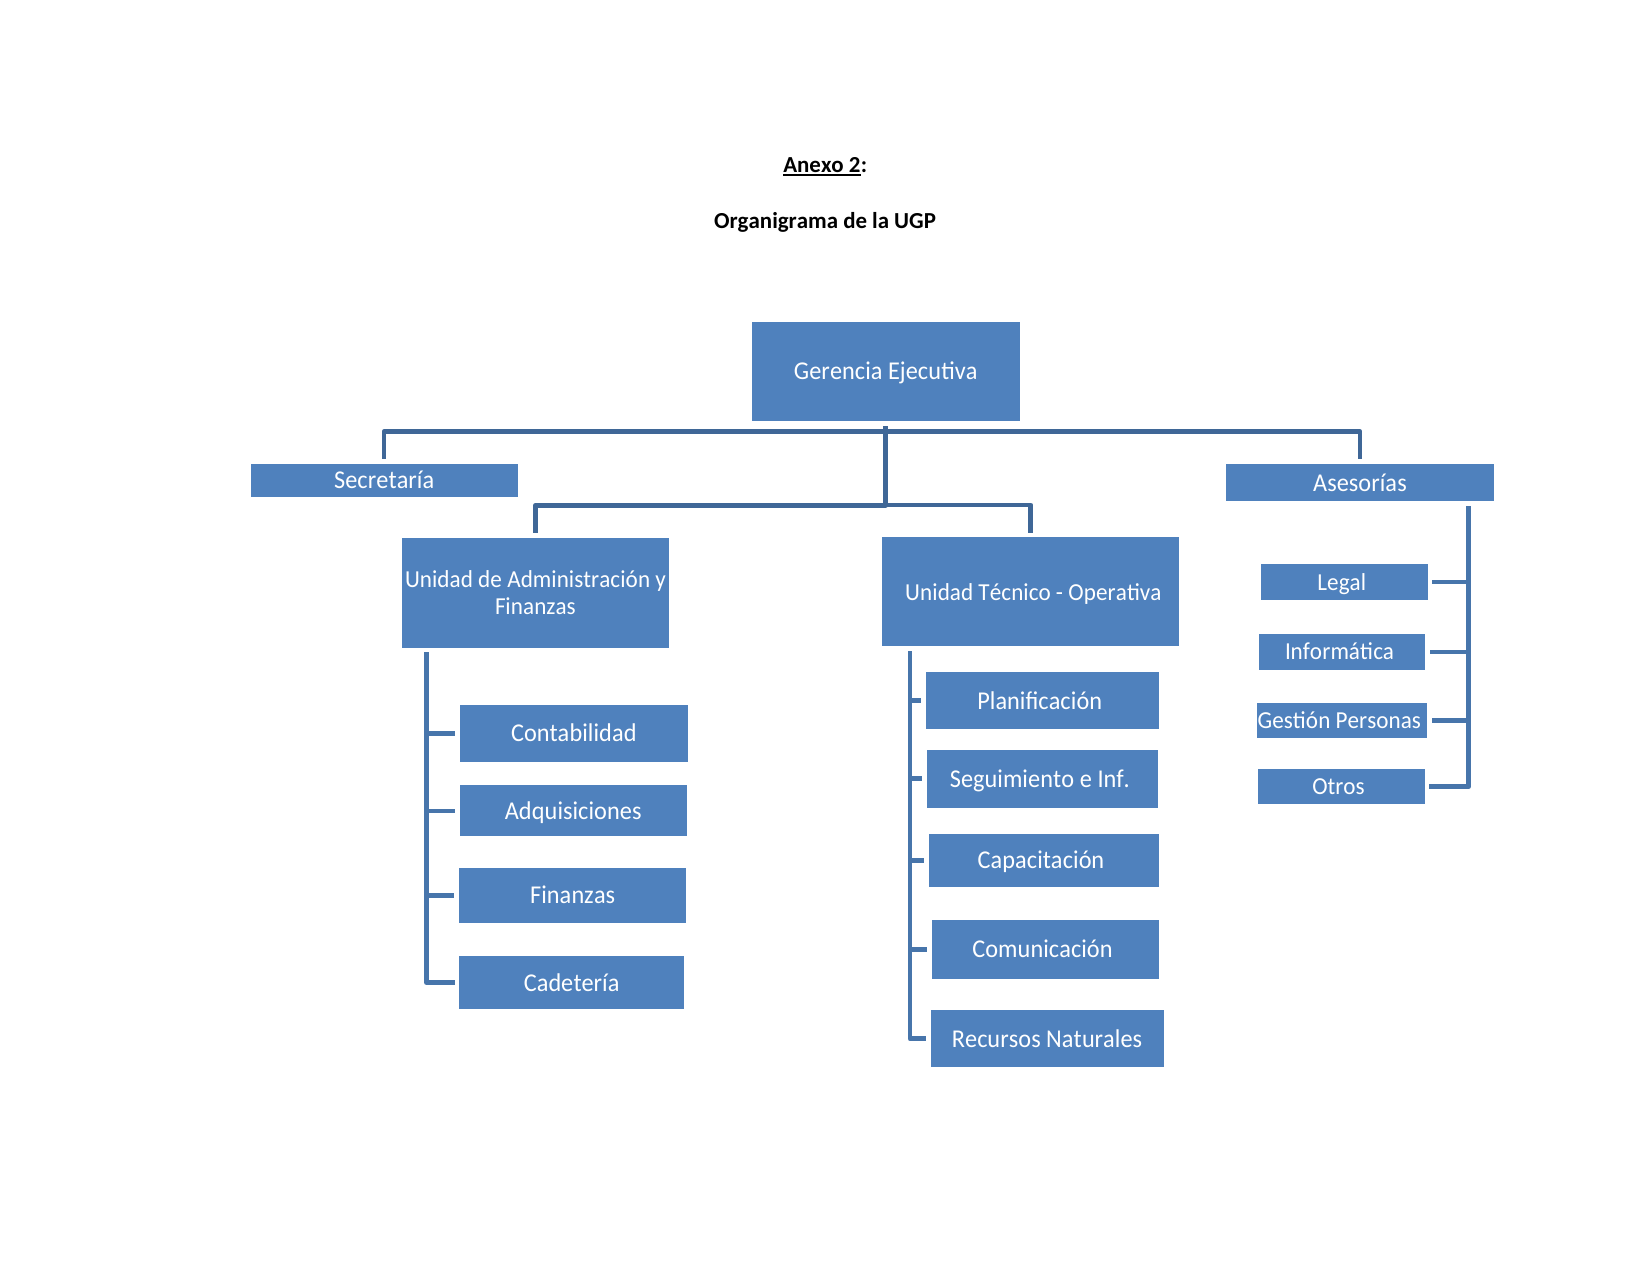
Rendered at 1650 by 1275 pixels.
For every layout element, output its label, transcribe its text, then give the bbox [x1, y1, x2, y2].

text Anexo 2: [150, 150, 1500, 178]
text Organigrama de la UGP [150, 206, 1500, 234]
